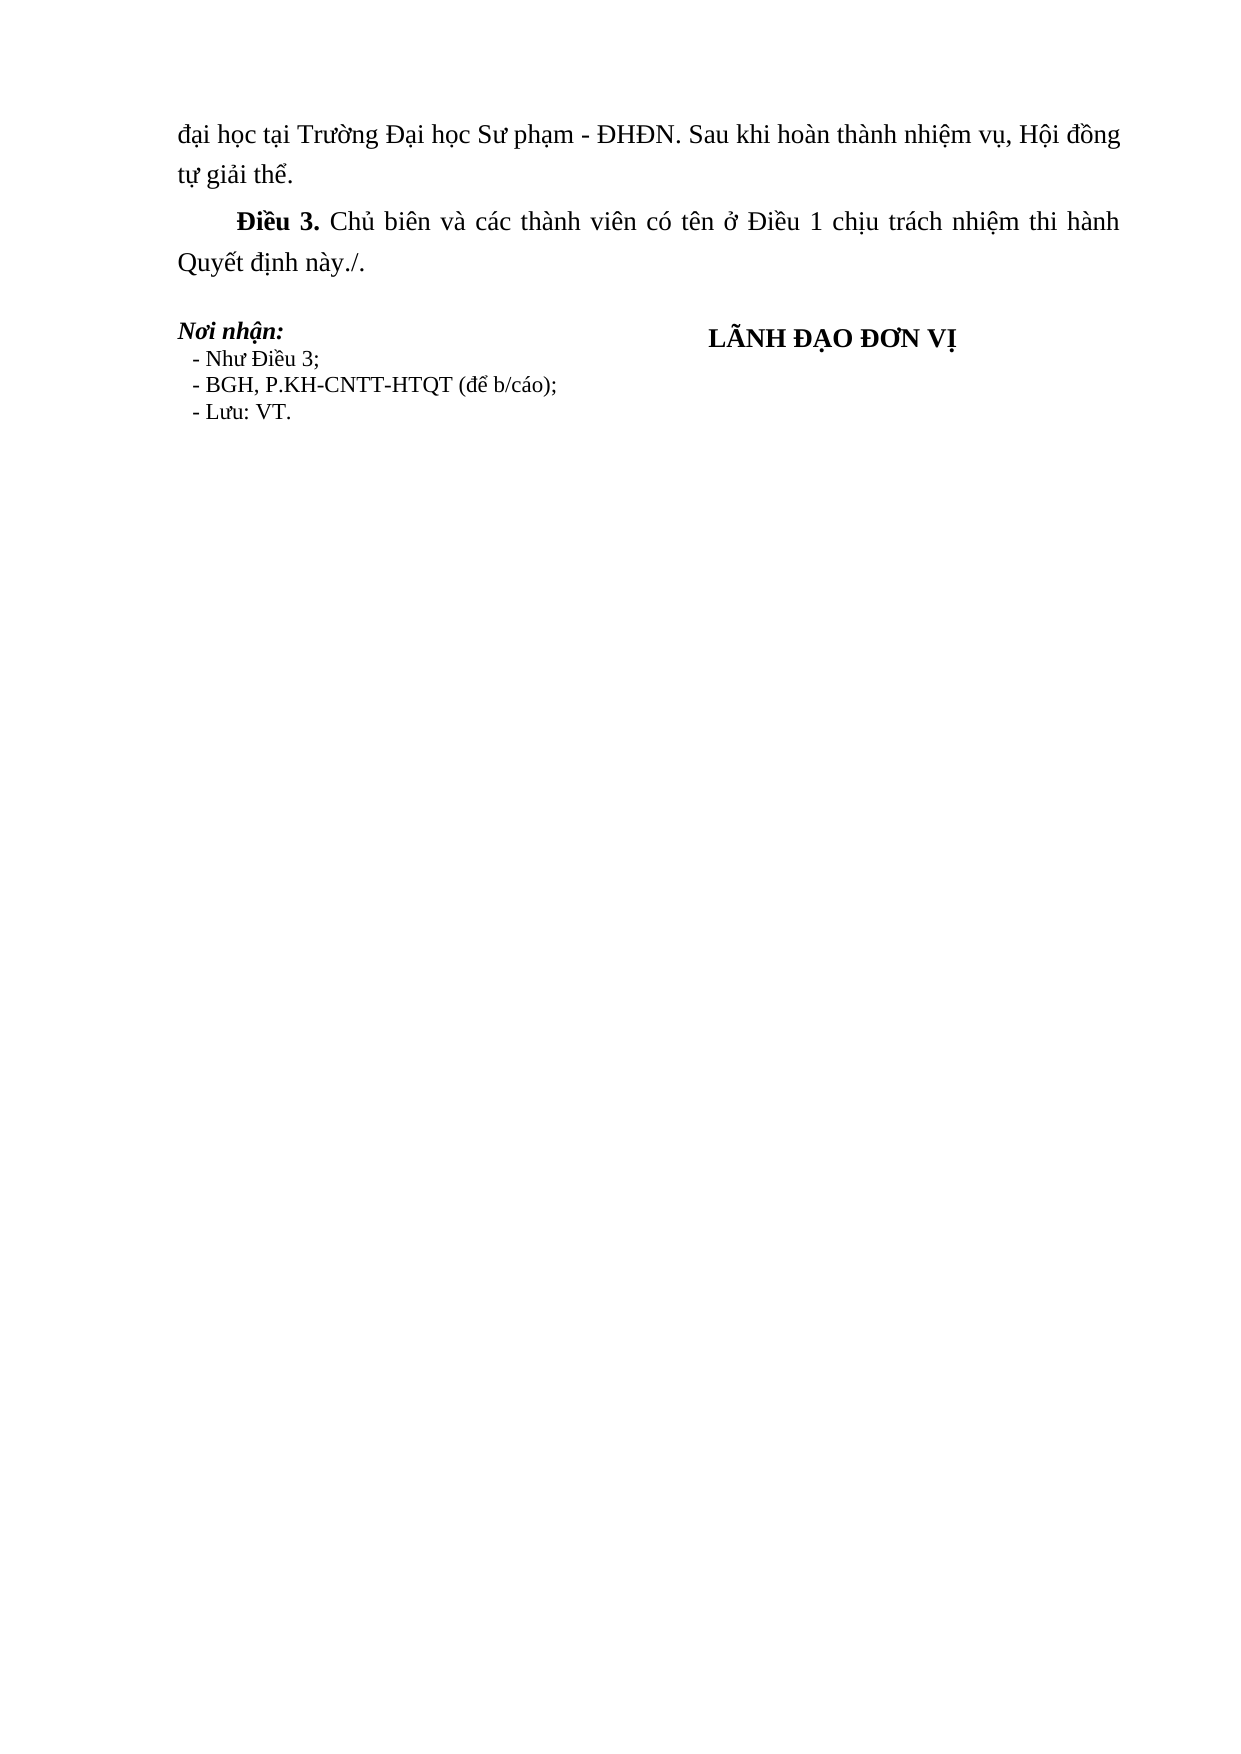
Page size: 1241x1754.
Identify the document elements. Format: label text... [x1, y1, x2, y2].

table_header Nơi nhận: - Như Điều 3; - BGH, P.KH-CNTT-HTQT (để b/cáo); - Lưu: VT. [166, 316, 591, 424]
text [177, 118, 1122, 190]
text Điều 3. Chủ biên và các thành viên có tên ở Điều 1 chịu trách nhiệm thi hành Quyết định này./. [177, 205, 1122, 277]
table_header LÃNH ĐẠO ĐƠN VỊ [591, 316, 1074, 424]
